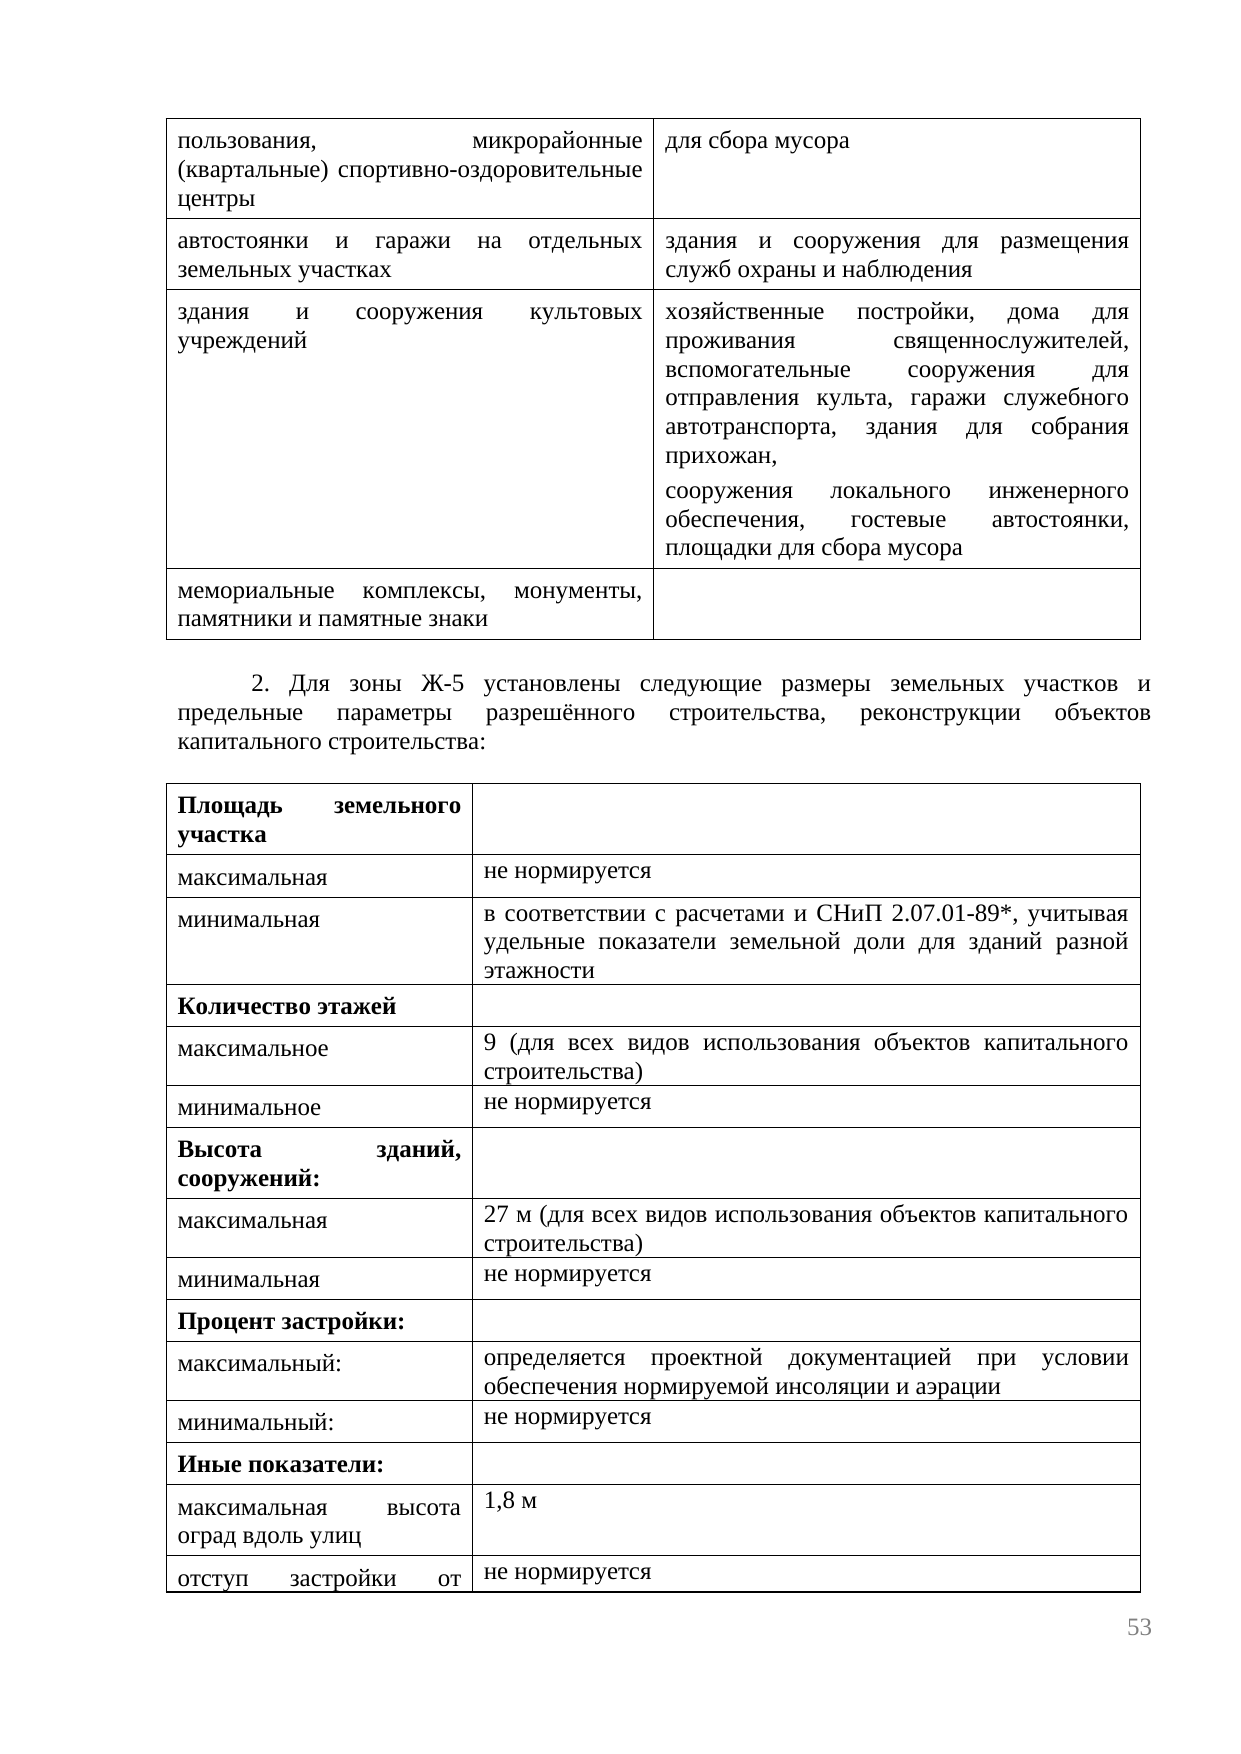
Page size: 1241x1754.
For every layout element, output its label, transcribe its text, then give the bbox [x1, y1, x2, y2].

table_cell автостоянки и гаражи на отдельных земельных участках [167, 219, 653, 289]
table_cell в соответствии с расчетами и СНиП 2.07.01-89*, учитывая удельные показатели земельной доли для зданий разной этажности [473, 898, 1140, 984]
table_cell [473, 985, 1140, 1026]
table_cell максимальная высота оград вдоль улиц [167, 1485, 472, 1555]
table_cell не нормируется [473, 1401, 1140, 1442]
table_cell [167, 1556, 472, 1591]
table_cell [654, 569, 1140, 638]
table_cell Иные показатели: [167, 1443, 472, 1484]
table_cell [654, 119, 1140, 218]
table_cell мемориальные комплексы, монументы, памятники и памятные знаки [167, 569, 653, 638]
table_cell [473, 1300, 1140, 1341]
table_cell минимальное [167, 1086, 472, 1127]
table_cell здания и сооружения культовых учреждений [167, 290, 653, 567]
table_header [473, 784, 1140, 854]
table_cell Процент застройки: [167, 1300, 472, 1341]
table_cell максимальная [167, 855, 472, 897]
table_cell здания и сооружения для размещения служб охраны и наблюдения [654, 219, 1140, 289]
table_cell Количество этажей [167, 985, 472, 1026]
table_cell не нормируется [473, 1556, 1140, 1591]
table_cell [473, 1128, 1140, 1198]
table_cell Высота зданий, сооружений: [167, 1128, 472, 1198]
table_cell не нормируется [473, 1258, 1140, 1299]
table_cell минимальная [167, 898, 472, 984]
table_cell не нормируется [473, 855, 1140, 897]
table_header Площадь земельного участка [167, 784, 472, 854]
table_cell не нормируется [473, 1086, 1140, 1127]
table_cell максимальное [167, 1027, 472, 1085]
table_cell [473, 1485, 1140, 1555]
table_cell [167, 119, 653, 218]
table_cell [473, 1443, 1140, 1484]
table_cell определяется проектной документацией при условии обеспечения нормируемой инсоляции и аэрации [473, 1342, 1140, 1400]
table_cell хозяйственные постройки, дома для проживания священнослужителей, вспомогательные сооружения для отправления культа, гаражи служебного автотранспорта, здания для собрания прихожан, сооружения локального инженерного обеспечения, гостевые автостоянки, площадки для сбора мусора [654, 290, 1140, 567]
table_cell 27 м (для всех видов использования объектов капитального строительства) [473, 1199, 1140, 1257]
table_cell максимальный: [167, 1342, 472, 1400]
table_cell минимальная [167, 1258, 472, 1299]
text 2. Для зоны Ж-5 установлены следующие размеры земельных участков и предельные параметры разрешённого строительства, реконструкции объектов капитального строительства: [177, 668, 1152, 754]
table_cell максимальная [167, 1199, 472, 1257]
table_cell 9 (для всех видов использования объектов капитального строительства) [473, 1027, 1140, 1085]
table_cell минимальный: [167, 1401, 472, 1442]
